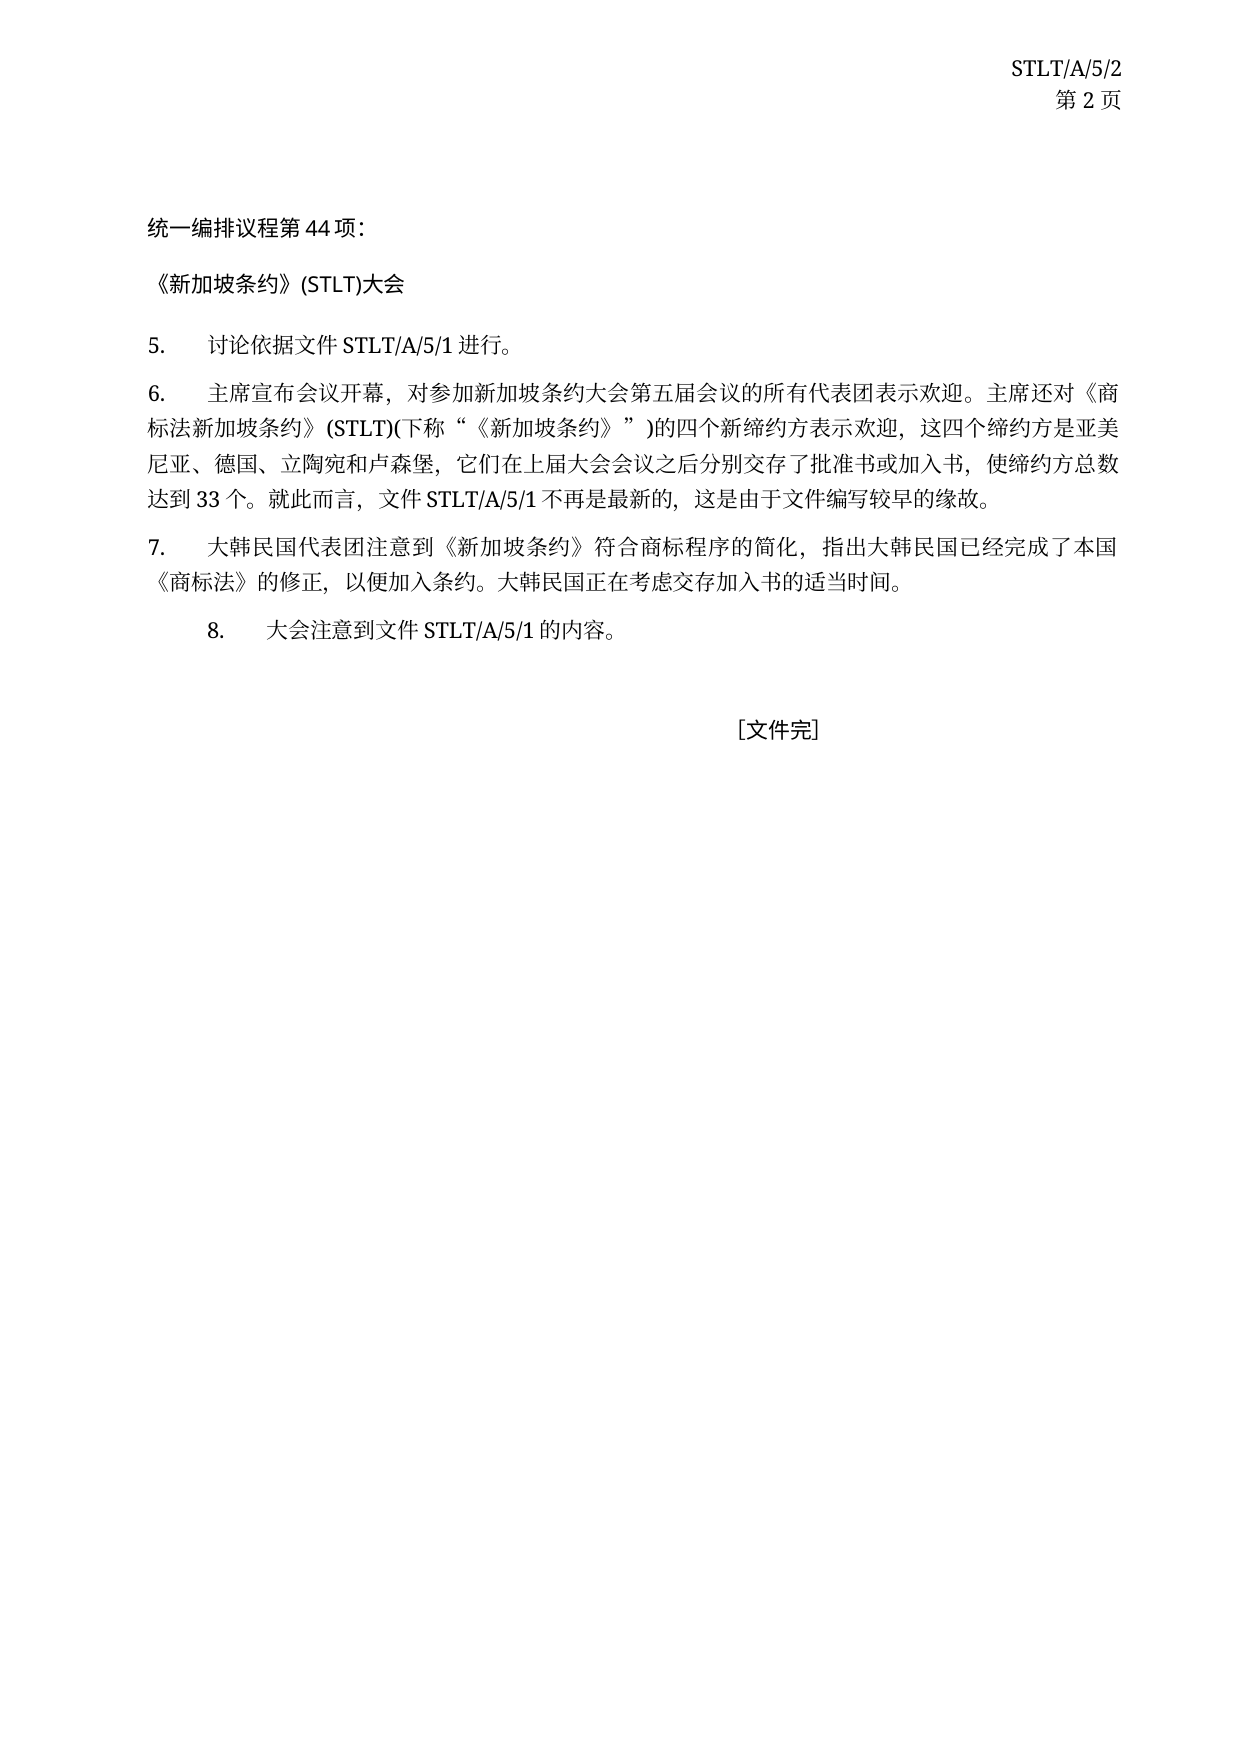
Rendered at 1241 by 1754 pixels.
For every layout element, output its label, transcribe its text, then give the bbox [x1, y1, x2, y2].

text ［文件完］ [724, 709, 1122, 745]
text 统一编排议程第44项： [148, 199, 1122, 243]
list 主席宣布会议开幕，对参加新加坡条约大会第五届会议的所有代表团表示欢迎。主席还对《商标法新加坡条约》(STLT)(下称“《新加坡条约》”)的四个新缔约方表示欢迎，这四个缔约方是亚美尼亚、德国、立陶宛和卢森堡，它们在上届大会会议之后分别交存了批准书或加入书，使缔约方总数达到33个。就此而言，文件STLT/A/5/1不再是最新的，这是由于文件编写较早的缘故。 [148, 372, 1122, 514]
list 大韩民国代表团注意到《新加坡条约》符合商标程序的简化，指出大韩民国已经完成了本国《商标法》的修正，以便加入条约。大韩民国正在考虑交存加入书的适当时间。 [148, 526, 1122, 597]
list 讨论依据文件STLT/A/5/1进行。 [148, 324, 1122, 359]
list 大会注意到文件STLT/A/5/1的内容。 [207, 609, 1122, 645]
text 《新加坡条约》(STLT)大会 [148, 255, 1122, 299]
